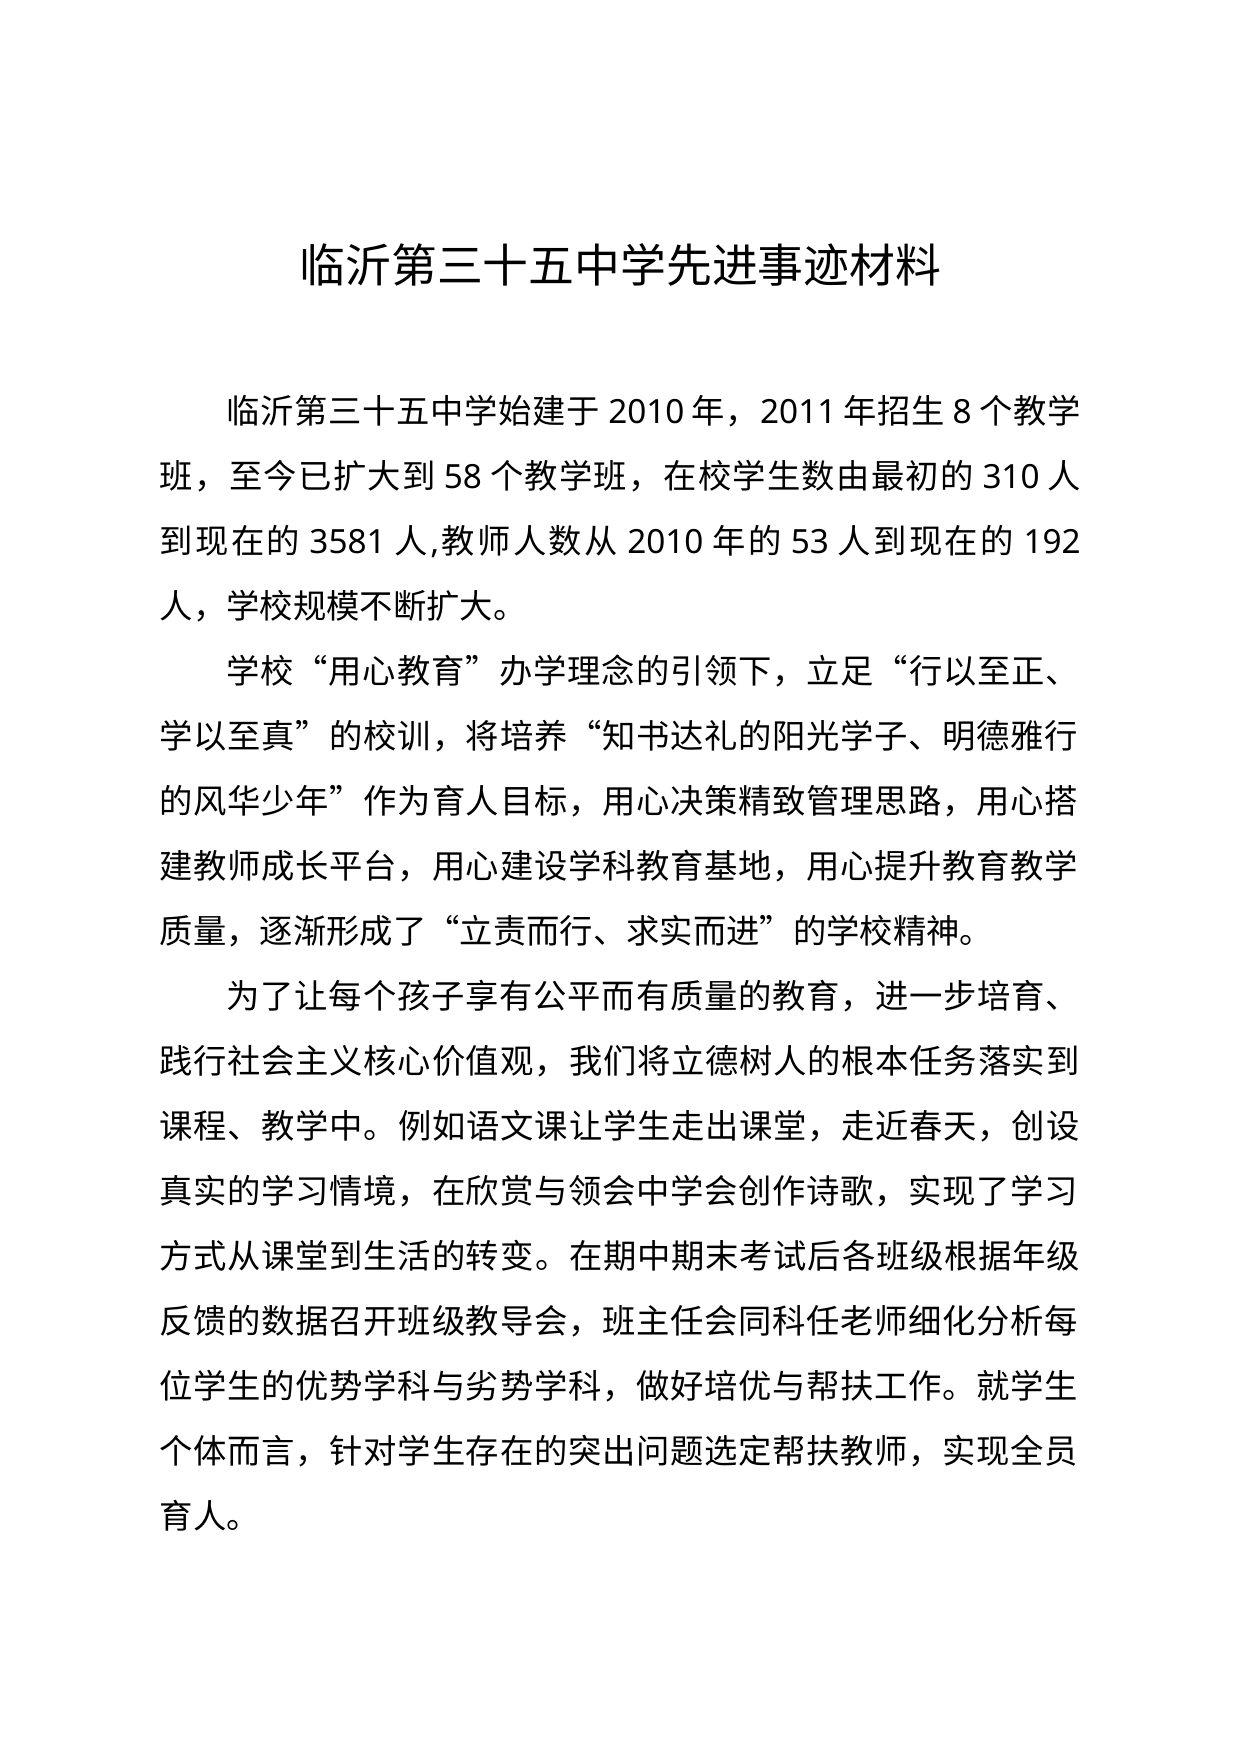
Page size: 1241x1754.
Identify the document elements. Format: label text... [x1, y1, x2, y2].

text 临沂第三十五中学先进事迹材料 [159, 214, 1081, 311]
text 临沂第三十五中学始建于2010年，2011年招生8个教学班，至今已扩大到58个教学班，在校学生数由最初的310人到现在的3581人,教师人数从2010年的53人到现在的192人，学校规模不断扩大。 [159, 376, 1081, 636]
text 为了让每个孩子享有公平而有质量的教育，进一步培育、践行社会主义核心价值观，我们将立德树人的根本任务落实到课程、教学中。例如语文课让学生走出课堂，走近春天，创设真实的学习情境，在欣赏与领会中学会创作诗歌，实现了学习方式从课堂到生活的转变。在期中期末考试后各班级根据年级反馈的数据召开班级教导会，班主任会同科任老师细化分析每位学生的优势学科与劣势学科，做好培优与帮扶工作。就学生个体而言，针对学生存在的突出问题选定帮扶教师，实现全员育人。 [159, 961, 1081, 1546]
text 学校“用心教育”办学理念的引领下，立足“行以至正、学以至真”的校训，将培养“知书达礼的阳光学子、明德雅行的风华少年”作为育人目标，用心决策精致管理思路，用心搭建教师成长平台，用心建设学科教育基地，用心提升教育教学质量，逐渐形成了“立责而行、求实而进”的学校精神。 [159, 636, 1081, 961]
